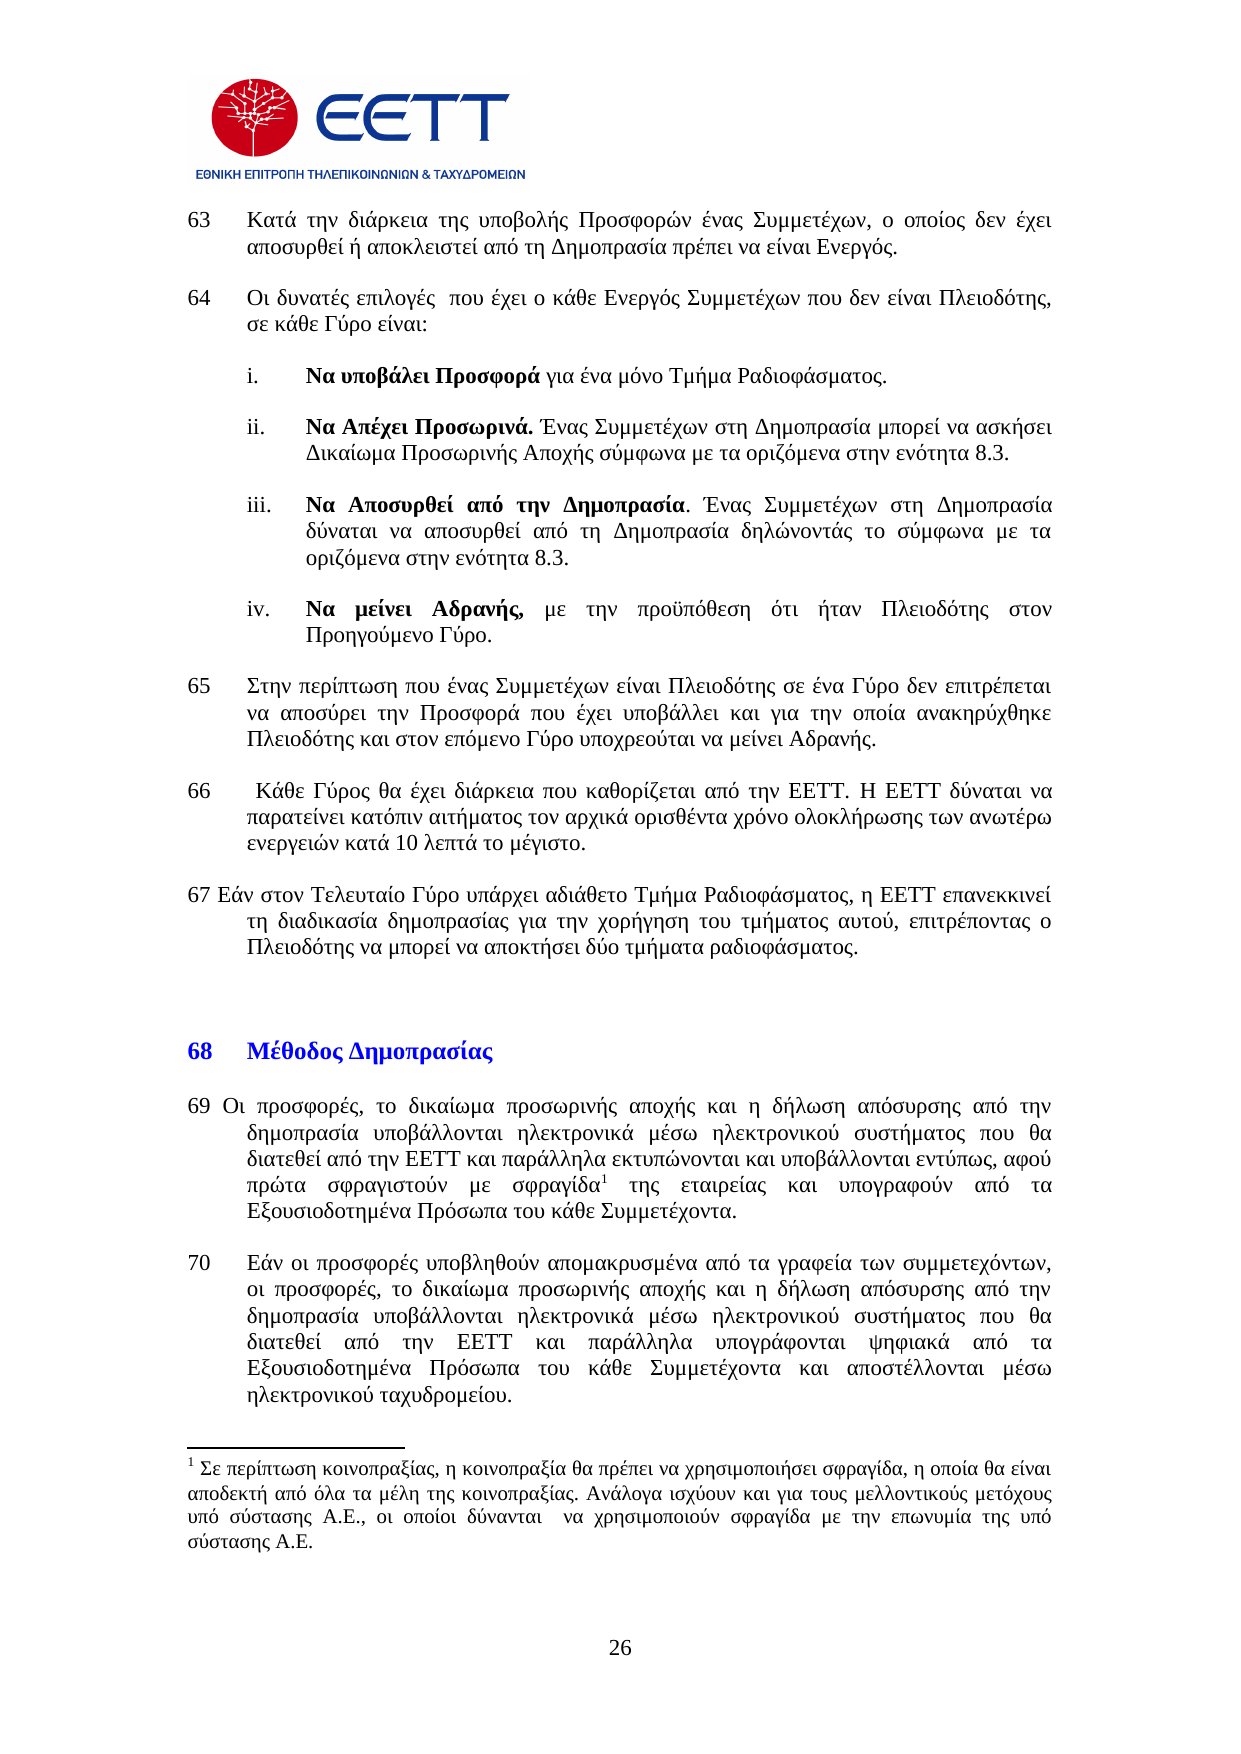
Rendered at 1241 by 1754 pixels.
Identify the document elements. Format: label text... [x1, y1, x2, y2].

text Εάν στον Τελευταίο Γύρο υπάρχει αδιάθετο Τμήμα Ραδιοφάσματος, η ΕΕΤΤ επανεκκινεί τη διαδικασία δημοπρασίας για την χορήγηση του τμήματος αυτού, επιτρέποντας ο Πλειοδότης να μπορεί να αποκτήσει δύο τμήματα ραδιοφάσματος. [187, 881, 1053, 960]
text Οι δυνατές επιλογές που έχει ο κάθε Ενεργός Συμμετέχων που δεν είναι Πλειοδότης, σε κάθε Γύρο είναι: [187, 284, 1053, 337]
list Να Αποσυρθεί από την Δημοπρασία. Ένας Συμμετέχων στη Δημοπρασία δύναται να αποσυρθεί από τη Δημοπρασία δηλώνοντάς το σύμφωνα με τα οριζόμενα στην ενότητα 8.3. [247, 491, 1053, 570]
list Να Απέχει Προσωρινά. Ένας Συμμετέχων στη Δημοπρασία μπορεί να ασκήσει Δικαίωμα Προσωρινής Αποχής σύμφωνα με τα οριζόμενα στην ενότητα 8.3. [247, 413, 1053, 466]
subtitle Μέθοδος Δημοπρασίας [187, 1036, 1053, 1065]
text Κάθε Γύρος θα έχει διάρκεια που καθορίζεται από την ΕΕΤΤ. H ΕΕΤΤ δύναται να παρατείνει κατόπιν αιτήματος τον αρχικά ορισθέντα χρόνο ολοκλήρωσης των ανωτέρω ενεργειών κατά 10 λεπτά το μέγιστο. [187, 777, 1053, 856]
list Να υποβάλει Προσφορά για ένα μόνο Τμήμα Ραδιοφάσματος. [247, 362, 1053, 388]
text Στην περίπτωση που ένας Συμμετέχων είναι Πλειοδότης σε ένα Γύρο δεν επιτρέπεται να αποσύρει την Προσφορά που έχει υποβάλλει και για την οποία ανακηρύχθηκε Πλειοδότης και στον επόμενο Γύρο υποχρεούται να μείνει Αδρανής. [187, 673, 1053, 752]
text Εάν οι προσφορές υποβληθούν απομακρυσμένα από τα γραφεία των συμμετεχόντων, οι προσφορές, το δικαίωμα προσωρινής αποχής και η δήλωση απόσυρσης από την δημοπρασία υποβάλλονται ηλεκτρονικά μέσω ηλεκτρονικού συστήματος που θα διατεθεί από την ΕΕΤΤ και παράλληλα υπογράφονται ψηφιακά από τα Εξουσιοδοτημένα Πρόσωπα του κάθε Συμμετέχοντα και αποστέλλονται μέσω ηλεκτρονικού ταχυδρομείου. [187, 1249, 1053, 1407]
text Κατά την διάρκεια της υποβολής Προσφορών ένας Συμμετέχων, ο οποίος δεν έχει αποσυρθεί ή αποκλειστεί από τη Δημοπρασία πρέπει να είναι Ενεργός. [187, 206, 1053, 259]
list Να μείνει Αδρανής, με την προϋπόθεση ότι ήταν Πλειοδότης στον Προηγούμενο Γύρο. [247, 595, 1053, 648]
picture [187, 75, 531, 188]
text Οι προσφορές, το δικαίωμα προσωρινής αποχής και η δήλωση απόσυρσης από την δημοπρασία υποβάλλονται ηλεκτρονικά μέσω ηλεκτρονικού συστήματος που θα διατεθεί από την ΕΕΤΤ και παράλληλα εκτυπώνονται και υποβάλλονται εντύπως, αφού πρώτα σφραγιστούν με σφραγίδα της εταιρείας και υπογραφούν από τα Εξουσιοδοτημένα Πρόσωπα του κάθε Συμμετέχοντα. [187, 1092, 1053, 1224]
